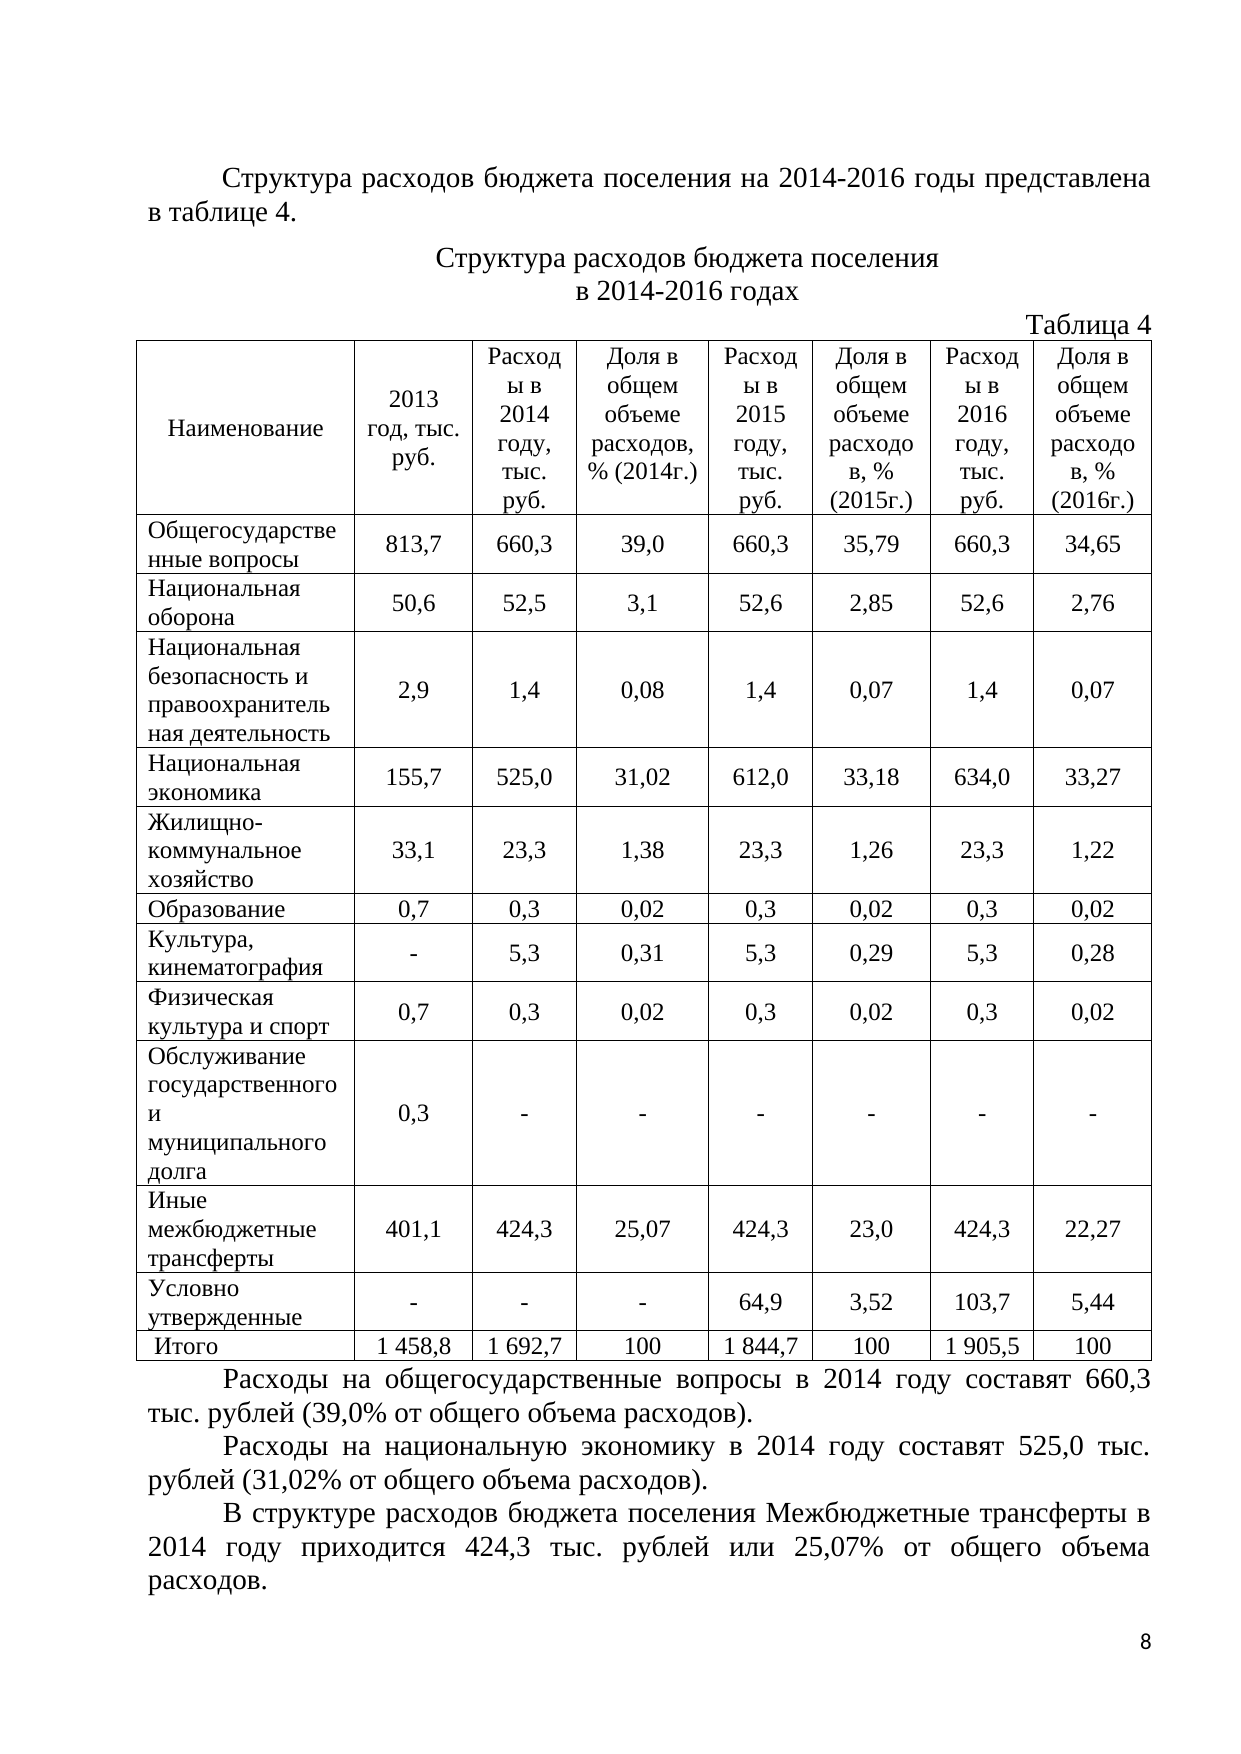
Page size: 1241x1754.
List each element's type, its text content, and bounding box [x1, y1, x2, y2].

table_cell Национальная оборона [137, 574, 354, 631]
table_cell 424,3 [473, 1186, 576, 1272]
text В структуре расходов бюджета поселения Межбюджетные трансферты в 2014 году приходится 424,3 тыс. рублей или 25,07% от общего объема расходов. [148, 1495, 1152, 1596]
table_cell 5,3 [709, 924, 812, 981]
table_cell 0,07 [1034, 632, 1151, 747]
table_cell 2,9 [355, 632, 472, 747]
table_cell - [473, 1273, 576, 1330]
table_cell - [355, 924, 472, 981]
table_header Доля в общем объеме расходов, % (2016г.) [1034, 341, 1151, 514]
table_cell Общегосударственные вопросы [137, 515, 354, 572]
table_header Расходы в 2016 году, тыс. руб. [931, 341, 1033, 514]
table_cell Национальная безопасность и правоохранительная деятельность [137, 632, 354, 747]
table_header 2013 год, тыс. руб. [355, 341, 472, 514]
table_cell Жилищно-коммунальное хозяйство [137, 807, 354, 893]
table_cell - [813, 1041, 930, 1184]
table_cell 31,02 [577, 748, 708, 806]
table_cell 1,26 [813, 807, 930, 893]
table_header Доля в общем объеме расходов, % (2014г.) [577, 341, 708, 514]
table_cell 0,3 [355, 1041, 472, 1184]
table_header Наименование [137, 341, 354, 514]
table_cell 33,1 [355, 807, 472, 893]
table_cell - [355, 1273, 472, 1330]
table_cell 0,31 [577, 924, 708, 981]
table_cell 424,3 [931, 1186, 1033, 1272]
table_cell 34,65 [1034, 515, 1151, 572]
table_cell 64,9 [709, 1273, 812, 1330]
text Структура расходов бюджета поселения [148, 240, 1152, 273]
table_cell Физическая культура и спорт [137, 982, 354, 1040]
table_cell 52,6 [709, 574, 812, 631]
text Структура расходов бюджета поселения на 2014-2016 годы представлена в таблице 4. [148, 160, 1152, 227]
table_cell 33,18 [813, 748, 930, 806]
table_header Доля в общем объеме расходов, % (2015г.) [813, 341, 930, 514]
table_cell 155,7 [355, 748, 472, 806]
table_cell 0,3 [473, 982, 576, 1040]
table_cell 1 844,7 [709, 1331, 812, 1360]
table_cell 0,7 [355, 982, 472, 1040]
table_cell 2,76 [1034, 574, 1151, 631]
table_cell 1,4 [931, 632, 1033, 747]
table_cell 1,4 [709, 632, 812, 747]
table_cell - [931, 1041, 1033, 1184]
table_cell 52,5 [473, 574, 576, 631]
table_cell 23,3 [709, 807, 812, 893]
table_cell 0,3 [709, 894, 812, 923]
table_cell 23,0 [813, 1186, 930, 1272]
table_cell 5,44 [1034, 1273, 1151, 1330]
table_cell 1,22 [1034, 807, 1151, 893]
table_cell 39,0 [577, 515, 708, 572]
table_cell 424,3 [709, 1186, 812, 1272]
table_cell 0,02 [577, 894, 708, 923]
table_cell - [709, 1041, 812, 1184]
table_cell 660,3 [709, 515, 812, 572]
table_cell 23,3 [931, 807, 1033, 893]
table_cell Образование [137, 894, 354, 923]
table_cell 0,3 [709, 982, 812, 1040]
table_cell 0,02 [1034, 982, 1151, 1040]
table_cell 0,3 [931, 982, 1033, 1040]
table_cell 3,1 [577, 574, 708, 631]
table_cell 634,0 [931, 748, 1033, 806]
table_cell 100 [1034, 1331, 1151, 1360]
table_cell 35,79 [813, 515, 930, 572]
table_cell 660,3 [473, 515, 576, 572]
table_cell 22,27 [1034, 1186, 1151, 1272]
table_cell 0,3 [931, 894, 1033, 923]
table_cell - [577, 1041, 708, 1184]
text в 2014-2016 годах [148, 273, 1152, 307]
table_cell Культура, кинематография [137, 924, 354, 981]
table_cell 103,7 [931, 1273, 1033, 1330]
table_cell 0,28 [1034, 924, 1151, 981]
table_cell 5,3 [931, 924, 1033, 981]
table_cell 1 905,5 [931, 1331, 1033, 1360]
table_cell 0,3 [473, 894, 576, 923]
table_cell 0,29 [813, 924, 930, 981]
table_cell - [1034, 1041, 1151, 1184]
table_cell 23,3 [473, 807, 576, 893]
table_cell 0,02 [1034, 894, 1151, 923]
table_cell Условно утвержденные [137, 1273, 354, 1330]
text Расходы на национальную экономику в 2014 году составят 525,0 тыс. рублей (31,02% от общего объема расходов). [148, 1428, 1152, 1495]
table_cell 2,85 [813, 574, 930, 631]
table_cell 813,7 [355, 515, 472, 572]
table_cell - [577, 1273, 708, 1330]
table_cell Итого [137, 1331, 354, 1360]
table_cell 25,07 [577, 1186, 708, 1272]
table_cell 5,3 [473, 924, 576, 981]
table_cell 401,1 [355, 1186, 472, 1272]
table_cell Национальная экономика [137, 748, 354, 806]
table_cell 50,6 [355, 574, 472, 631]
table_cell 0,07 [813, 632, 930, 747]
table_cell 1,4 [473, 632, 576, 747]
table_cell 612,0 [709, 748, 812, 806]
text Расходы на общегосударственные вопросы в 2014 году составят 660,3 тыс. рублей (39,0% от общего объема расходов). [148, 1361, 1152, 1428]
table_cell 52,6 [931, 574, 1033, 631]
table_header Расходы в 2014 году, тыс. руб. [473, 341, 576, 514]
table_cell - [473, 1041, 576, 1184]
table_cell 0,02 [813, 982, 930, 1040]
table_header Расходы в 2015 году, тыс. руб. [709, 341, 812, 514]
table_cell Обслуживание государственного и муниципального долга [137, 1041, 354, 1184]
table_cell 33,27 [1034, 748, 1151, 806]
table_cell 100 [577, 1331, 708, 1360]
table_cell Иные межбюджетные трансферты [137, 1186, 354, 1272]
table_cell 1 458,8 [355, 1331, 472, 1360]
table_cell 100 [813, 1331, 930, 1360]
table_cell 525,0 [473, 748, 576, 806]
table_cell 0,02 [577, 982, 708, 1040]
table_cell 660,3 [931, 515, 1033, 572]
table_cell 0,08 [577, 632, 708, 747]
text Таблица 4 [148, 307, 1152, 340]
table_cell 0,7 [355, 894, 472, 923]
table_cell 0,02 [813, 894, 930, 923]
table_cell 3,52 [813, 1273, 930, 1330]
table_cell 1 692,7 [473, 1331, 576, 1360]
table_cell 1,38 [577, 807, 708, 893]
